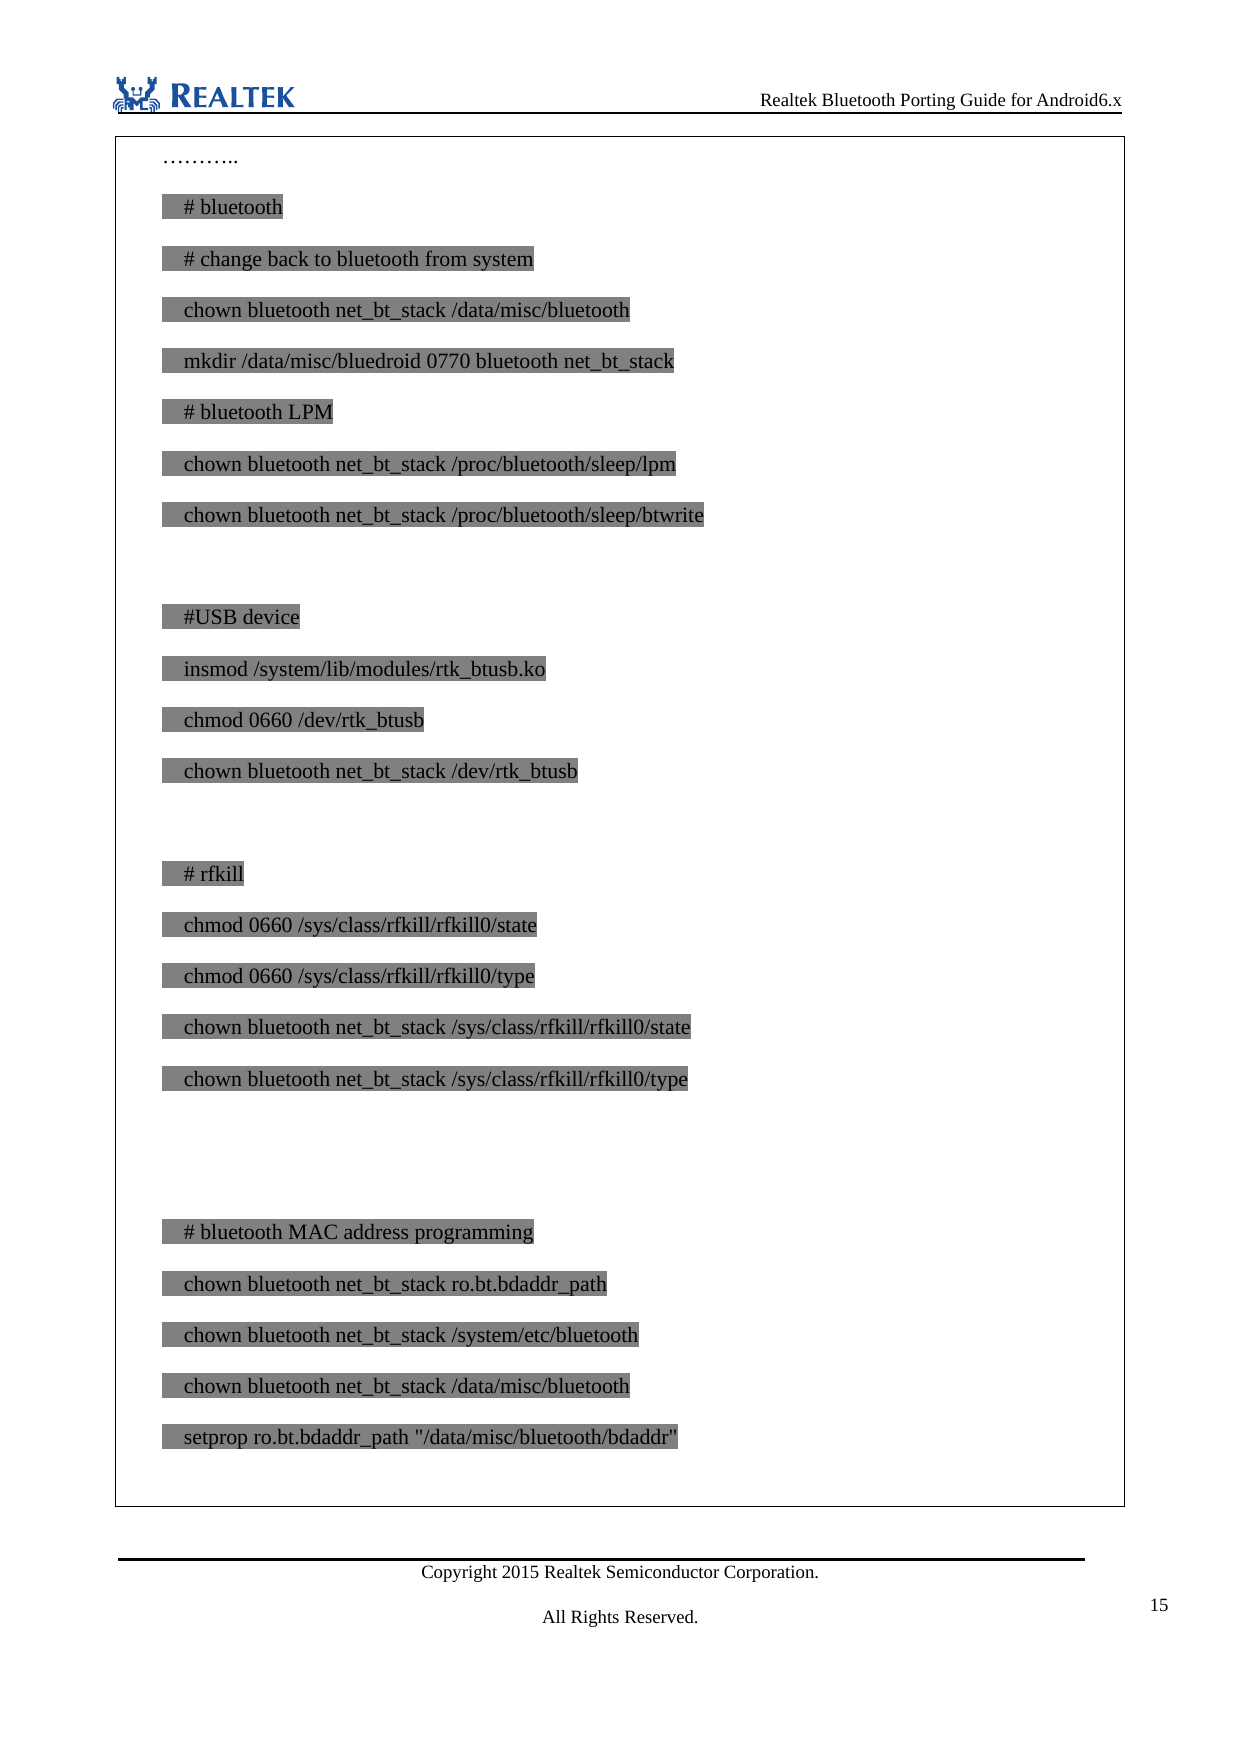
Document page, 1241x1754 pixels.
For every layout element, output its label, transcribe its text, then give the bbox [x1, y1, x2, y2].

text # bluetooth MAC address programming [116, 1212, 1124, 1248]
text chown bluetooth net_bt_stack /data/misc/bluetooth [116, 290, 1124, 326]
text chown bluetooth net_bt_stack /sys/class/rfkill/rfkill0/state [116, 1007, 1124, 1043]
text chmod 0660 /dev/rtk_btusb [116, 700, 1124, 736]
text mkdir /data/misc/bluedroid 0770 bluetooth net_bt_stack [116, 341, 1124, 377]
text chown bluetooth net_bt_stack /system/etc/bluetooth [116, 1315, 1124, 1351]
text chmod 0660 /sys/class/rfkill/rfkill0/state [116, 905, 1124, 941]
text #USB device [116, 597, 1124, 633]
text chown bluetooth net_bt_stack /dev/rtk_btusb [116, 751, 1124, 787]
text chown bluetooth net_bt_stack /proc/bluetooth/sleep/lpm [116, 444, 1124, 479]
text chown bluetooth net_bt_stack ro.bt.bdaddr_path [116, 1264, 1124, 1299]
text # change back to bluetooth from system [116, 239, 1124, 274]
text chown bluetooth net_bt_stack /data/misc/bluetooth [116, 1366, 1124, 1402]
text setprop ro.bt.bdaddr_path "/data/misc/bluetooth/bdaddr" [116, 1417, 1124, 1453]
text chmod 0660 /sys/class/rfkill/rfkill0/type [116, 956, 1124, 992]
text chown bluetooth net_bt_stack /proc/bluetooth/sleep/btwrite [116, 495, 1124, 531]
text # rfkill [116, 854, 1124, 889]
text insmod /system/lib/modules/rtk_btusb.ko [116, 649, 1124, 684]
text ……….. [116, 137, 1124, 172]
text chown bluetooth net_bt_stack /sys/class/rfkill/rfkill0/type [116, 1059, 1124, 1094]
text # bluetooth LPM [116, 392, 1124, 428]
text # bluetooth [116, 187, 1124, 223]
